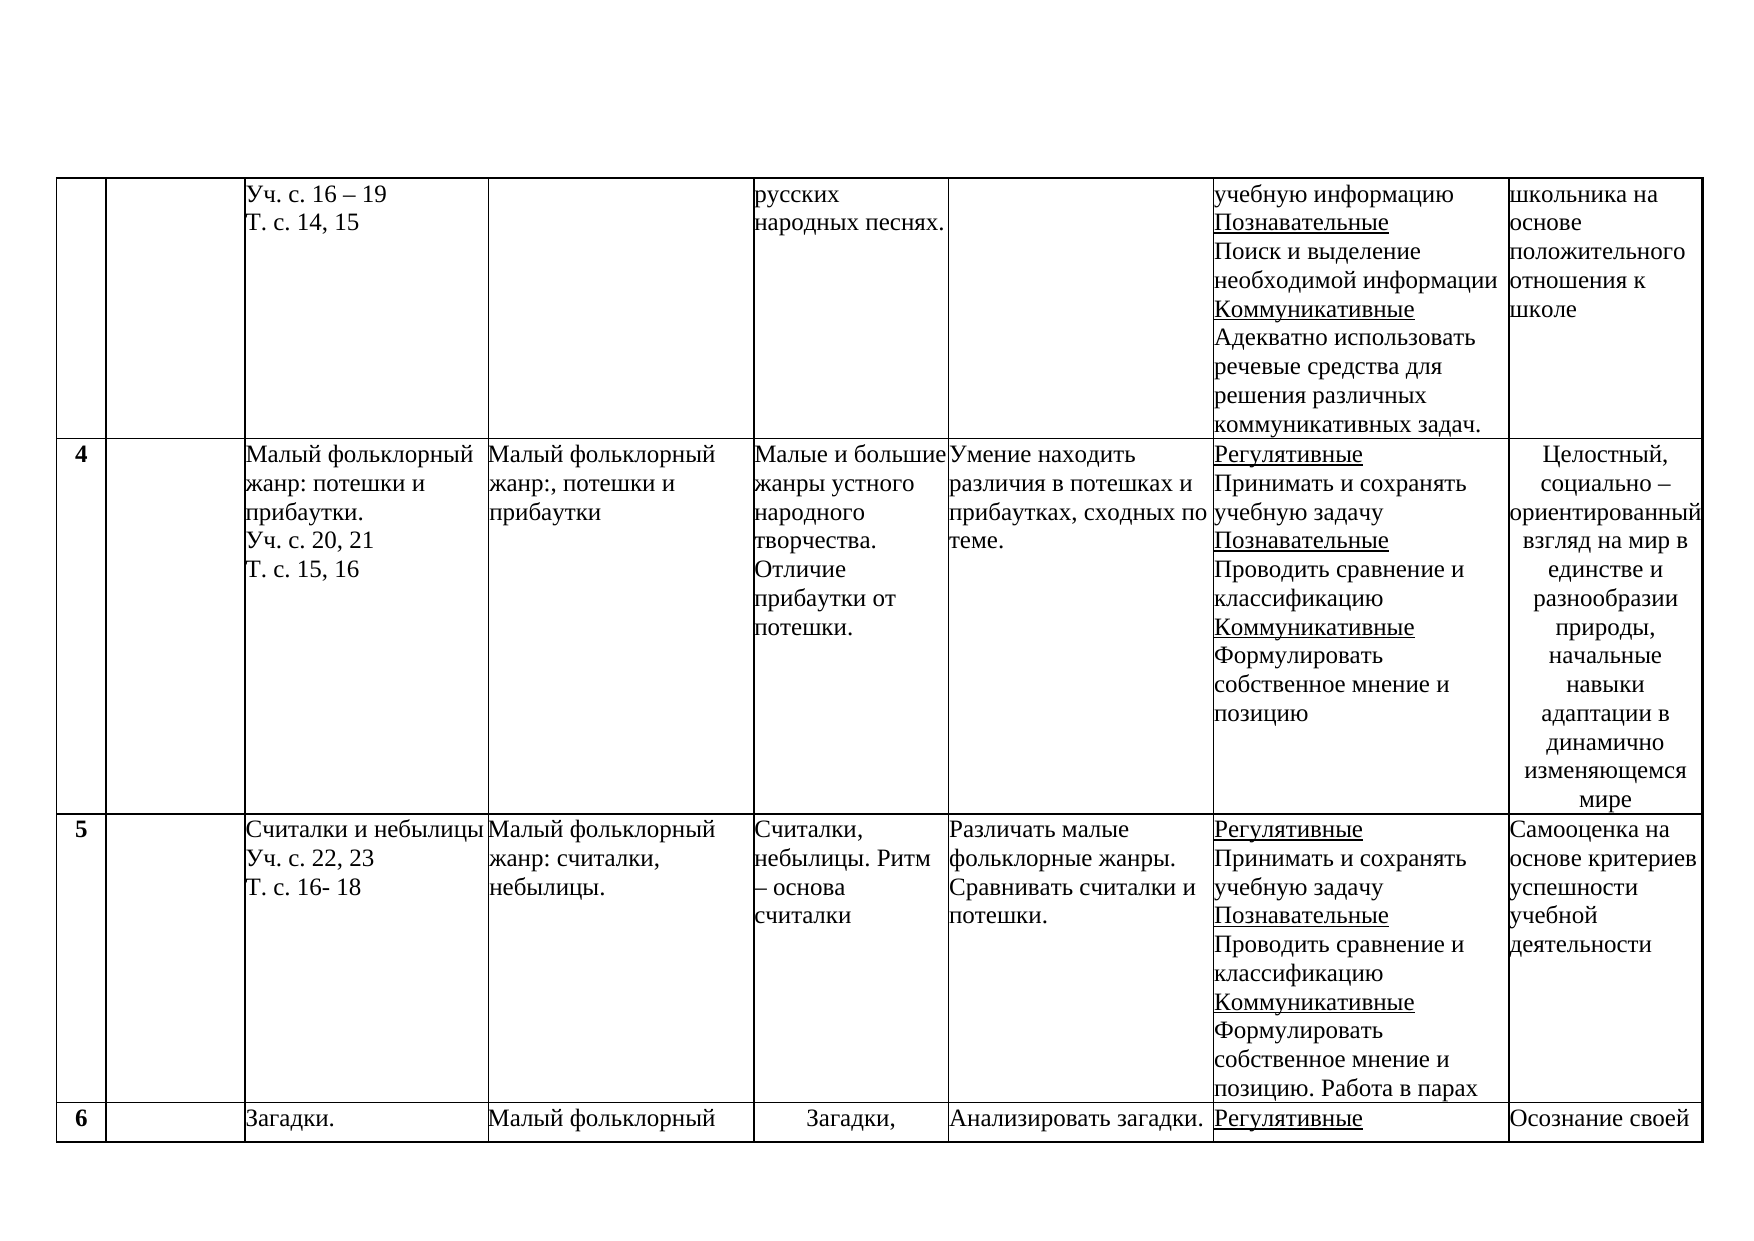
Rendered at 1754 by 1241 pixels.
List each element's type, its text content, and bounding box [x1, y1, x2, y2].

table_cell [246, 179, 488, 437]
table_cell Считалки и небылицы Уч. с. 22, 23 Т. с. 16- 18 [246, 815, 488, 1102]
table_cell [755, 1103, 948, 1141]
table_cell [1510, 179, 1701, 437]
table_cell Малые и большие жанры устного народного творчества. Отличие прибаутки от потешки. [755, 439, 948, 813]
table_cell [107, 815, 244, 1102]
table_cell [107, 439, 244, 813]
table_cell 6 [57, 1103, 105, 1141]
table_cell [246, 1103, 488, 1141]
table_cell [107, 179, 244, 437]
table_cell Регулятивные Принимать и сохранять учебную задачу Познавательные Проводить сравнение и классификацию Коммуникативные Формулировать собственное мнение и позицию [1214, 439, 1508, 813]
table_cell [755, 179, 948, 437]
table_cell 3 [57, 179, 105, 437]
table_cell Целостный, социально – ориентированный взгляд на мир в единстве и разнообразии природы, начальные навыки адаптации в динамично изменяющемся мире [1510, 439, 1701, 813]
table_cell Малый фольклорный жанр: потешки и прибаутки. Уч. с. 20, 21 Т. с. 15, 16 [246, 439, 488, 813]
table_cell [107, 1103, 244, 1141]
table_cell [949, 179, 1213, 437]
table_cell Умение находить различия в потешках и прибаутках, сходных по теме. [949, 439, 1213, 813]
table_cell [489, 1103, 753, 1141]
table_cell Самооценка на основе критериев успешности учебной деятельности [1510, 815, 1701, 1102]
table_cell Малый фольклорный жанр: считалки, небылицы. [489, 815, 753, 1102]
table_cell 5 [57, 815, 105, 1102]
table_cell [489, 179, 753, 437]
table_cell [1214, 179, 1508, 437]
table_cell Малый фольклорный жанр:, потешки и прибаутки [489, 439, 753, 813]
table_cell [949, 1103, 1213, 1141]
table_cell 4 [57, 439, 105, 813]
table_cell Различать малые фольклорные жанры. Сравнивать считалки и потешки. [949, 815, 1213, 1102]
table_cell Считалки, небылицы. Ритм – основа считалки [755, 815, 948, 1102]
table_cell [1214, 1103, 1508, 1141]
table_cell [1510, 1103, 1701, 1141]
